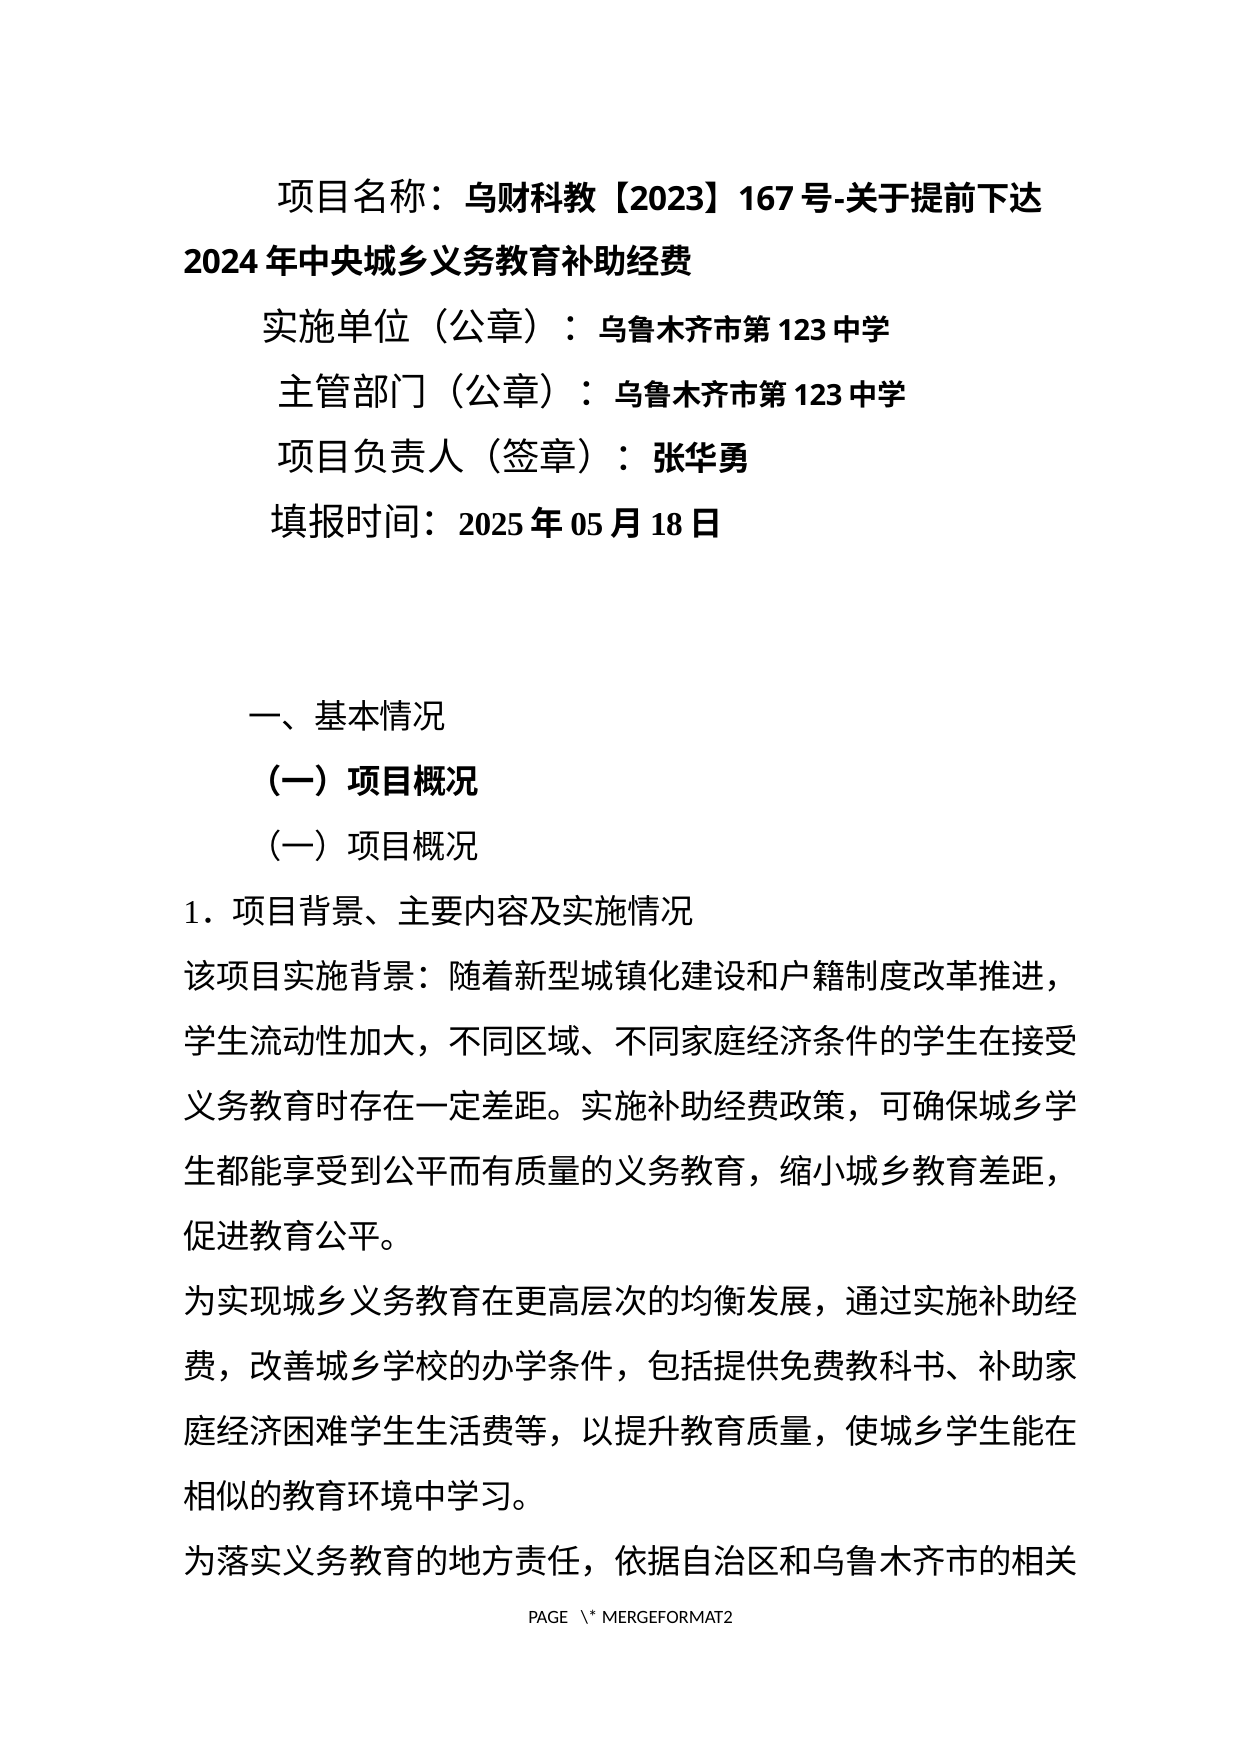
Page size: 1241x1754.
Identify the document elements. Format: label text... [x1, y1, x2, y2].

text 主管部门（公章）：乌鲁木齐市第123中学 [183, 357, 1078, 422]
text 项目负责人（签章）：张华勇 [183, 422, 1078, 487]
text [183, 812, 1078, 1592]
text （一）项目概况 [183, 747, 1078, 812]
text 一、基本情况 [183, 682, 1078, 747]
text 填报时间：2025年05月18日 [211, 487, 1078, 552]
text 项目名称：乌财科教【2023】167号-关于提前下达2024年中央城乡义务教育补助经费 [183, 162, 1078, 292]
text 实施单位（公章）：乌鲁木齐市第123中学 [183, 292, 1078, 357]
